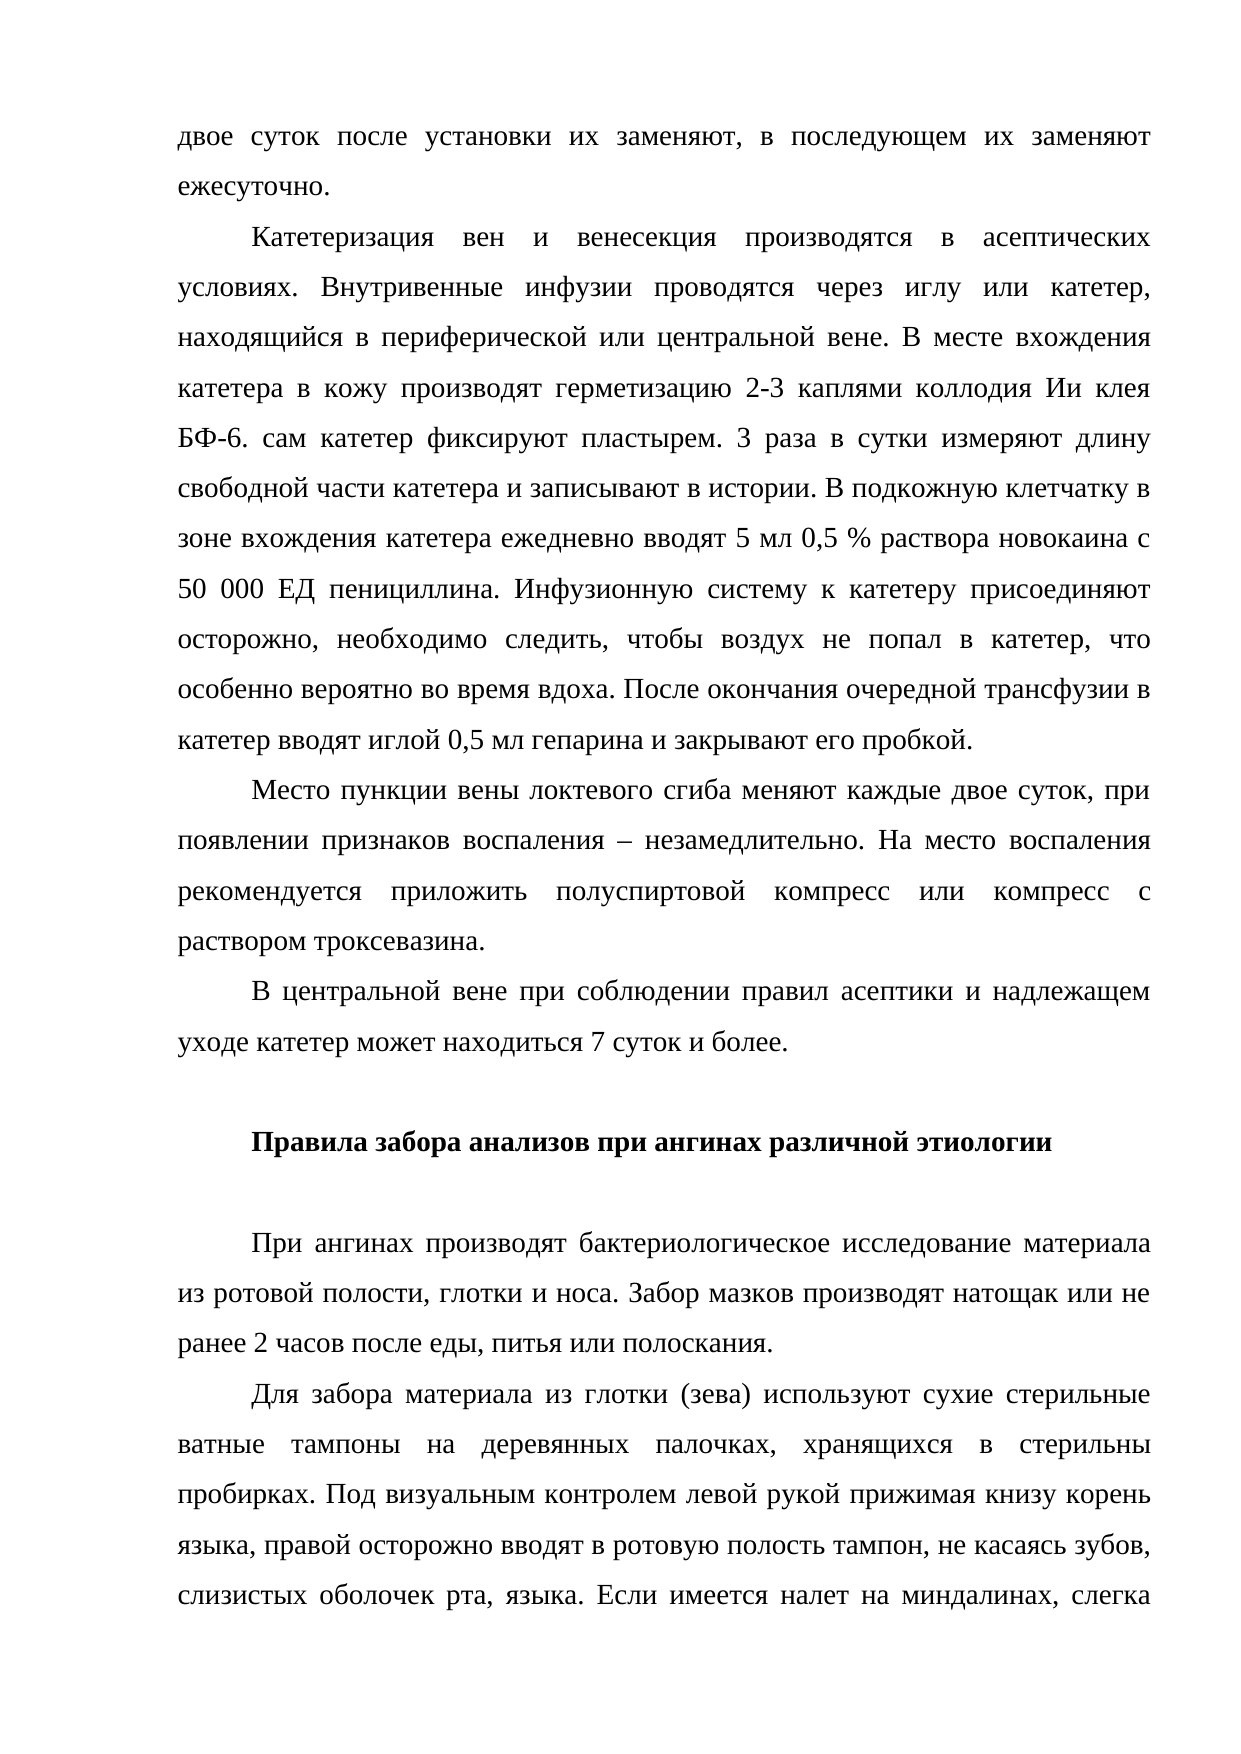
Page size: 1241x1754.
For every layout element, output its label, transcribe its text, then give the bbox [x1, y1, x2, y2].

text Катетеризация вен и венесекция производятся в асептических условиях. Внутривенные инфузии проводятся через иглу или катетер, находящийся в периферической или центральной вене. В месте вхождения катетера в кожу производят герметизацию 2-3 каплями коллодия Ии клея БФ-6. сам катетер фиксируют пластырем. 3 раза в сутки измеряют длину свободной части катетера и записывают в истории. В подкожную клетчатку в зоне вхождения катетера ежедневно вводят 5 мл 0,5 % раствора новокаина с 50 000 ЕД пенициллина. Инфузионную систему к катетеру присоединяют осторожно, необходимо следить, чтобы воздух не попал в катетер, что особенно вероятно во время вдоха. После окончания очередной трансфузии в катетер вводят иглой 0,5 мл гепарина и закрывают его пробкой. [177, 219, 1152, 755]
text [177, 1376, 1152, 1611]
text Место пункции вены локтевого сгиба меняют каждые двое суток, при появлении признаков воспаления – незамедлительно. На место воспаления рекомендуется приложить полуспиртовой компресс или компресс с раствором троксевазина. [177, 772, 1152, 957]
text В центральной вене при соблюдении правил асептики и надлежащем уходе катетер может находиться 7 суток и более. [177, 973, 1152, 1057]
text Правила забора анализов при ангинах различной этиологии [177, 1124, 1152, 1158]
text При ангинах производят бактериологическое исследование материала из ротовой полости, глотки и носа. Забор мазков производят натощак или не ранее 2 часов после еды, питья или полоскания. [177, 1225, 1152, 1359]
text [177, 118, 1152, 202]
